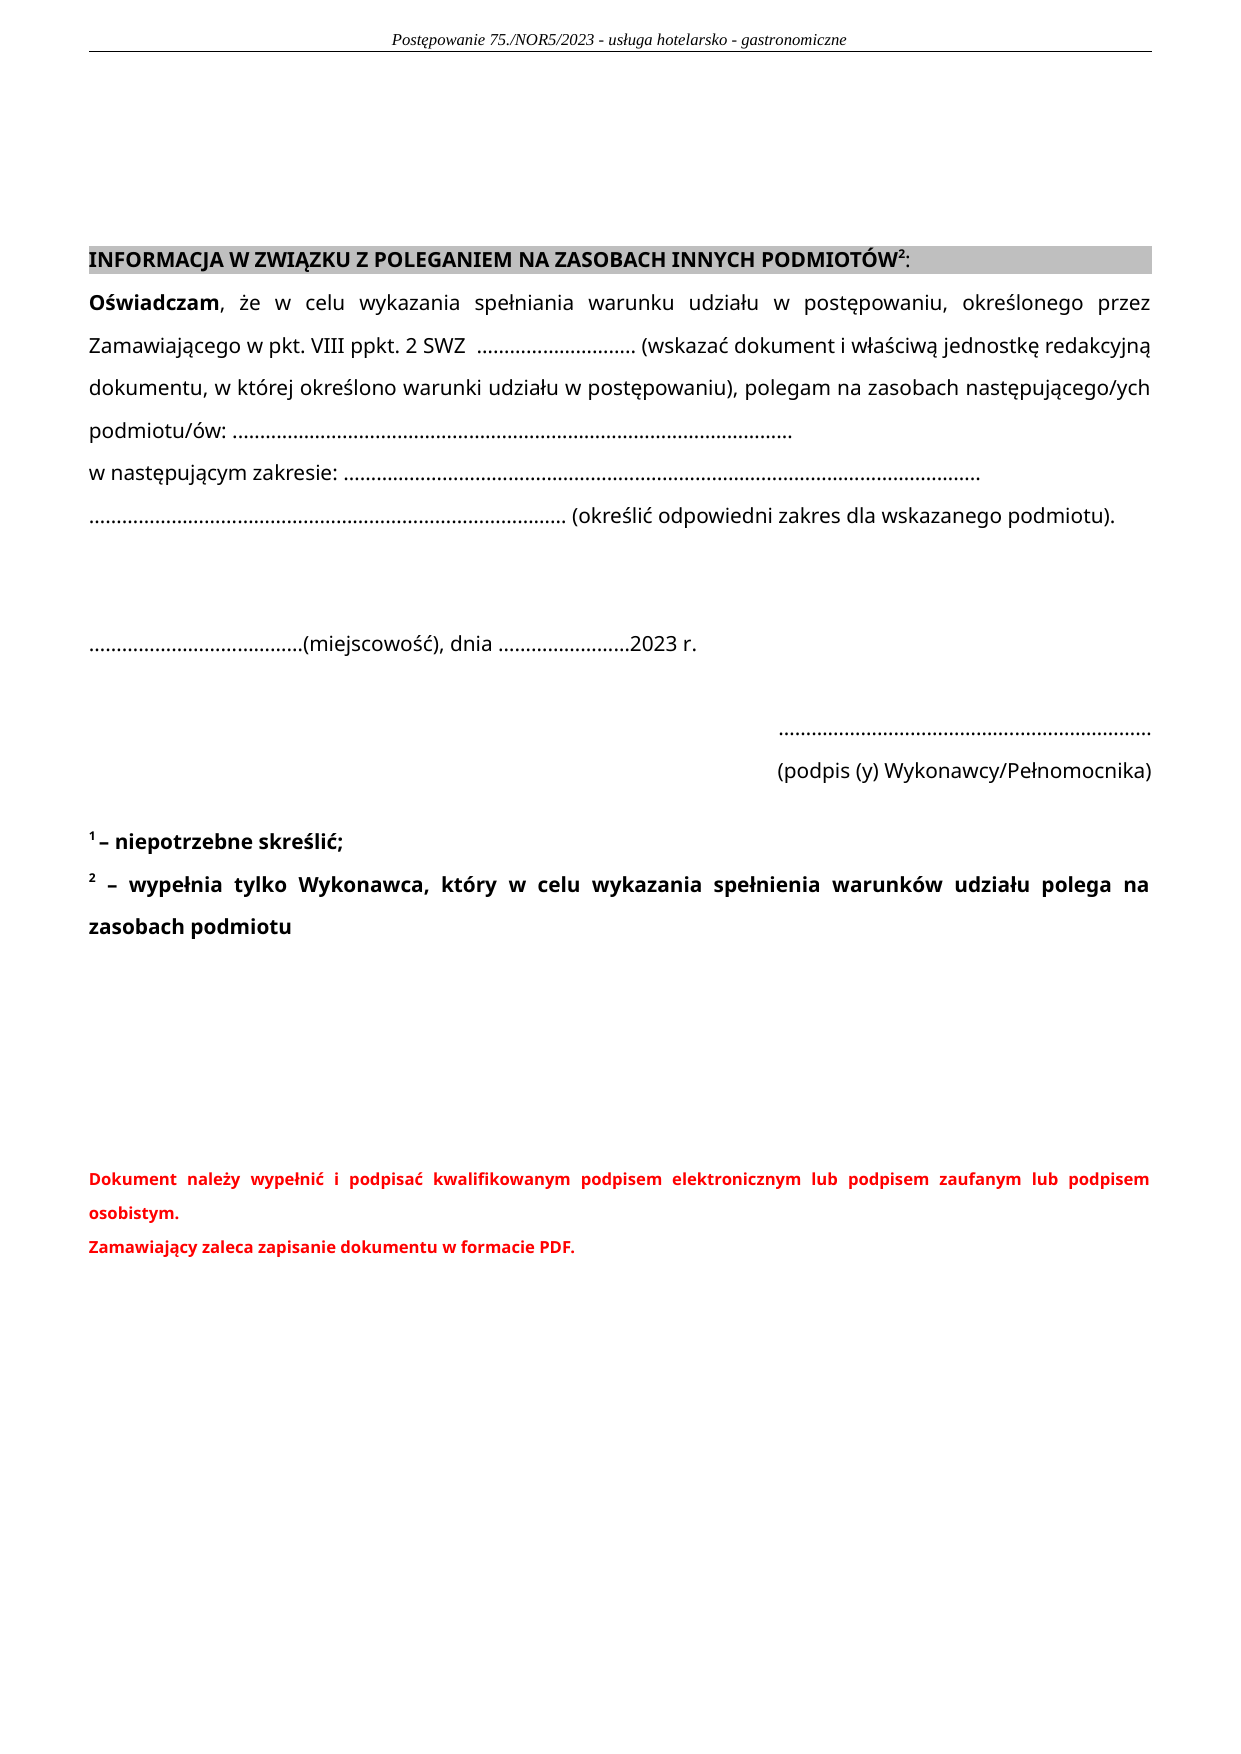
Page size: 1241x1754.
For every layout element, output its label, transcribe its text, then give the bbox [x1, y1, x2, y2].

text Zamawiający zaleca zapisanie dokumentu w formacie PDF. [89, 1236, 1152, 1259]
text INFORMACJA W ZWIĄZKU Z POLEGANIEM NA ZASOBACH INNYCH PODMIOTÓW2: [89, 246, 1152, 274]
text 1 – niepotrzebne skreślić; [89, 827, 1152, 856]
text 2 – wypełnia tylko Wykonawca, który w celu wykazania spełnienia warunków udziału polega na zasobach podmiotu [89, 870, 1152, 941]
text (podpis (y) Wykonawcy/Pełnomocnika) [89, 756, 1152, 784]
text w następującym zakresie: ……………………………………………....…………………………………………..……….. [89, 458, 1152, 487]
text Oświadczam, że w celu wykazania spełniania warunku udziału w postępowaniu, określonego przez Zamawiającego w pkt. VIII ppkt. 2 SWZ ……………………….. (wskazać dokument i właściwą jednostkę redakcyjną dokumentu, w której określono warunki udziału w postępowaniu), polegam na zasobach następującego/ych podmiotu/ów: ..…………………….….………………………………………………..…………… [89, 288, 1152, 444]
text ……………………………………..…………………… [89, 713, 1152, 742]
text …………………………………………………………………………… (określić odpowiedni zakres dla wskazanego podmiotu). [89, 501, 1152, 529]
text …………………………………(miejscowość), dnia ……………………2023 r. [89, 629, 1152, 657]
text Dokument należy wypełnić i podpisać kwalifikowanym podpisem elektronicznym lub podpisem zaufanym lub podpisem osobistym. [89, 1168, 1152, 1225]
